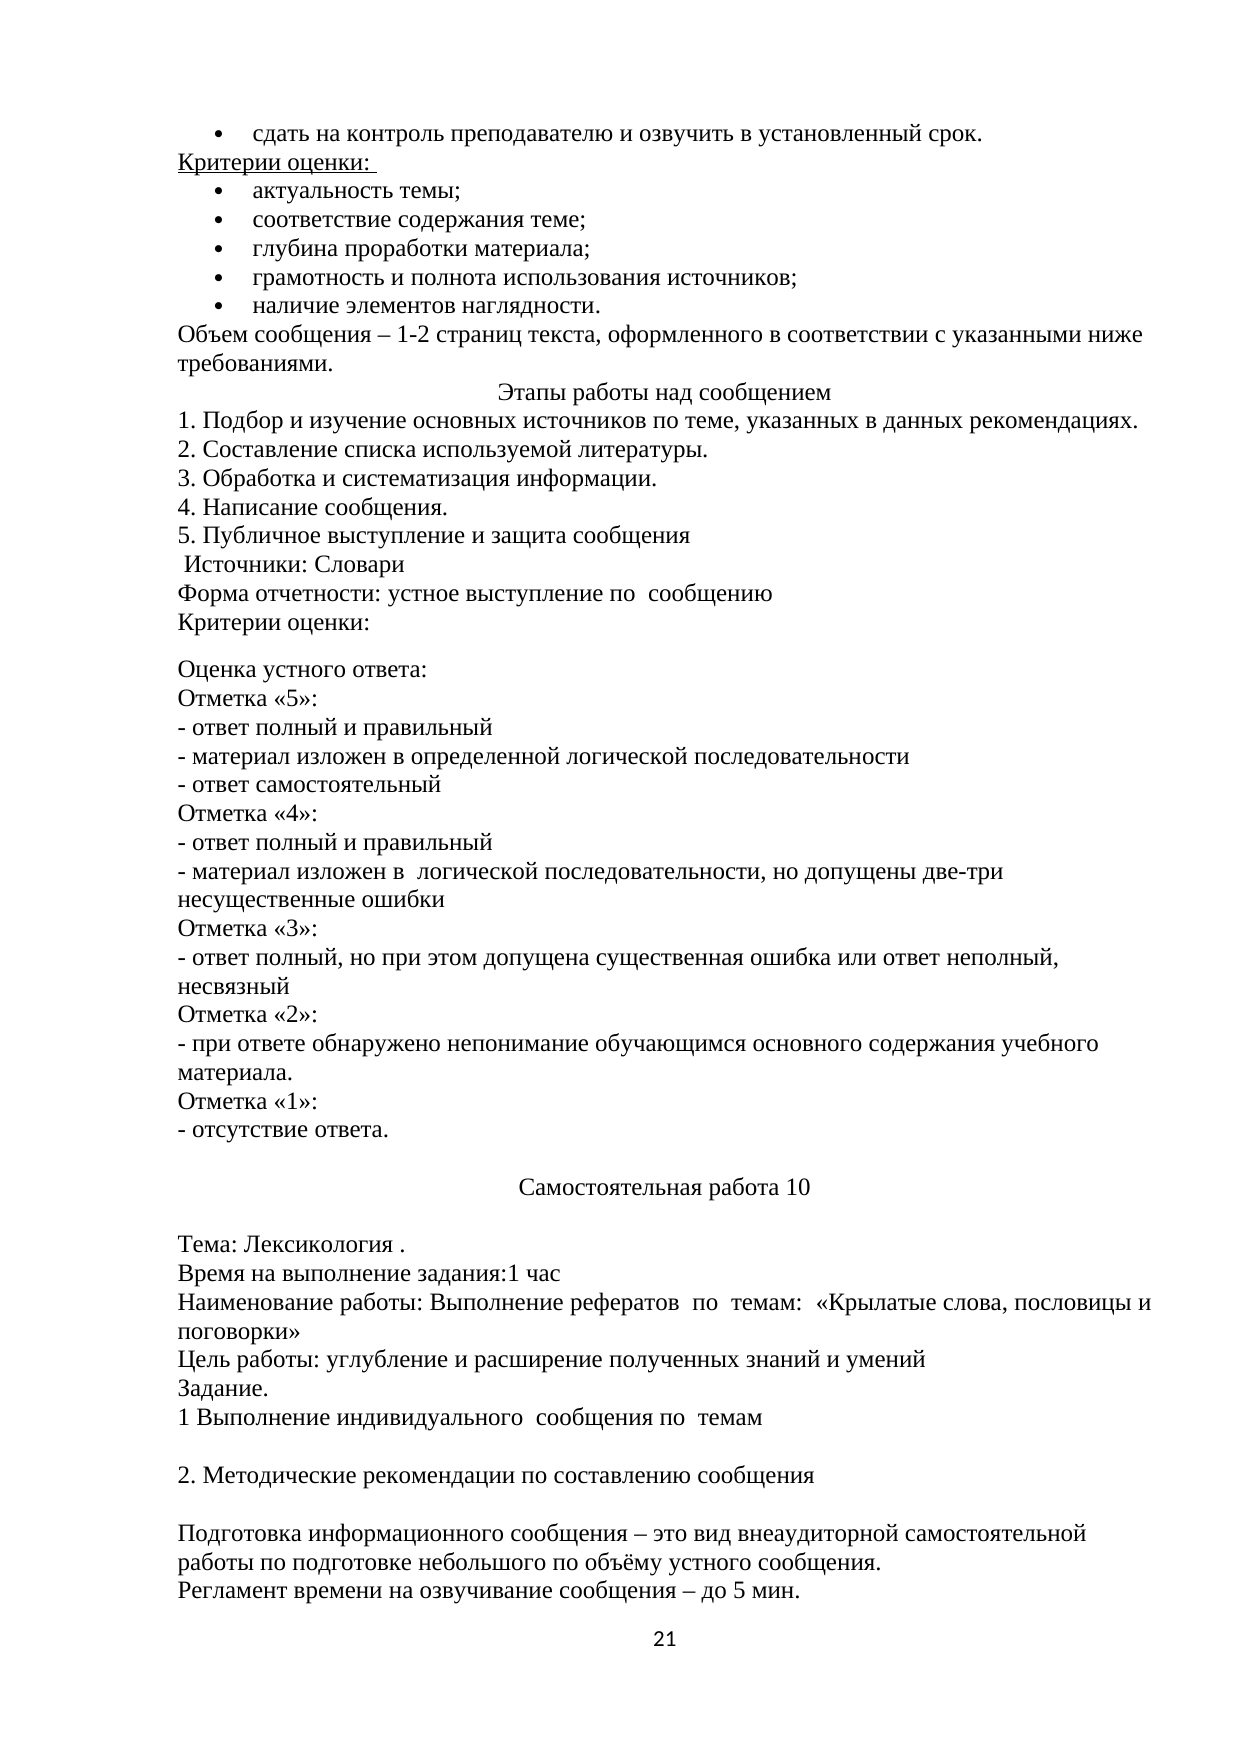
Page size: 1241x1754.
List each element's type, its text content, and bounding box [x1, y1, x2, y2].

text Критерии оценки: [177, 147, 1152, 176]
text Форма отчетности: устное выступление по сообщению [177, 578, 1152, 607]
text Цель работы: углубление и расширение полученных знаний и умений [177, 1344, 1152, 1373]
list глубина проработки материала; [215, 233, 1152, 262]
text - ответ самостоятельный Отметка «4»: - ответ полный и правильный - материал изложен в логической последовательности, но допущены две-три несущественные ошибки Отметка «3»: - ответ полный, но при этом допущена существенная ошибка или ответ неполный, несвязный Отметка «2»: - при ответе обнаружено непонимание обучающимся основного содержания учебного материала. Отметка «1»: - отсутствие ответа. [177, 769, 1152, 1143]
text Источники: Словари [177, 549, 1152, 578]
text Тема: Лексикология . [177, 1229, 1152, 1258]
text Оценка устного ответа: Отметка «5»: - ответ полный и правильный - материал изложен в определенной логической последовательности [177, 654, 1152, 769]
list актуальность темы; [215, 176, 1152, 204]
text 1. Подбор и изучение основных источников по теме, указанных в данных рекомендациях. [177, 406, 1152, 434]
text 1 Выполнение индивидуального сообщения по темам [177, 1402, 1152, 1431]
text Критерии оценки: [177, 607, 1152, 636]
text 4. Написание сообщения. [177, 492, 1152, 521]
text 5. Публичное выступление и защита сообщения [177, 521, 1152, 549]
text Самостоятельная работа 10 [177, 1172, 1152, 1201]
text Этапы работы над сообщением [177, 377, 1152, 406]
list соответствие содержания теме; [215, 204, 1152, 233]
text 2. Методические рекомендации по составлению сообщения [177, 1460, 1152, 1489]
list грамотность и полнота использования источников; [215, 262, 1152, 291]
text 2. Составление списка используемой литературы. [177, 434, 1152, 463]
list наличие элементов наглядности. [215, 291, 1152, 319]
text 3. Обработка и систематизация информации. [177, 463, 1152, 492]
text Объем сообщения – 1-2 страниц текста, оформленного в соответствии с указанными ниже требованиями. [177, 319, 1152, 377]
text Задание. [177, 1373, 1152, 1402]
list сдать на контроль преподавателю и озвучить в установленный срок. [215, 118, 1152, 147]
text Время на выполнение задания:1 час [177, 1258, 1152, 1287]
text Подготовка информационного сообщения – это вид внеаудиторной самостоятельной работы по подготовке небольшого по объёму устного сообщения. [177, 1518, 1152, 1575]
text Регламент времени на озвучивание сообщения – до 5 мин. [177, 1575, 1152, 1604]
text Наименование работы: Выполнение рефератов по темам: «Крылатые слова, пословицы и поговорки» [177, 1287, 1152, 1344]
